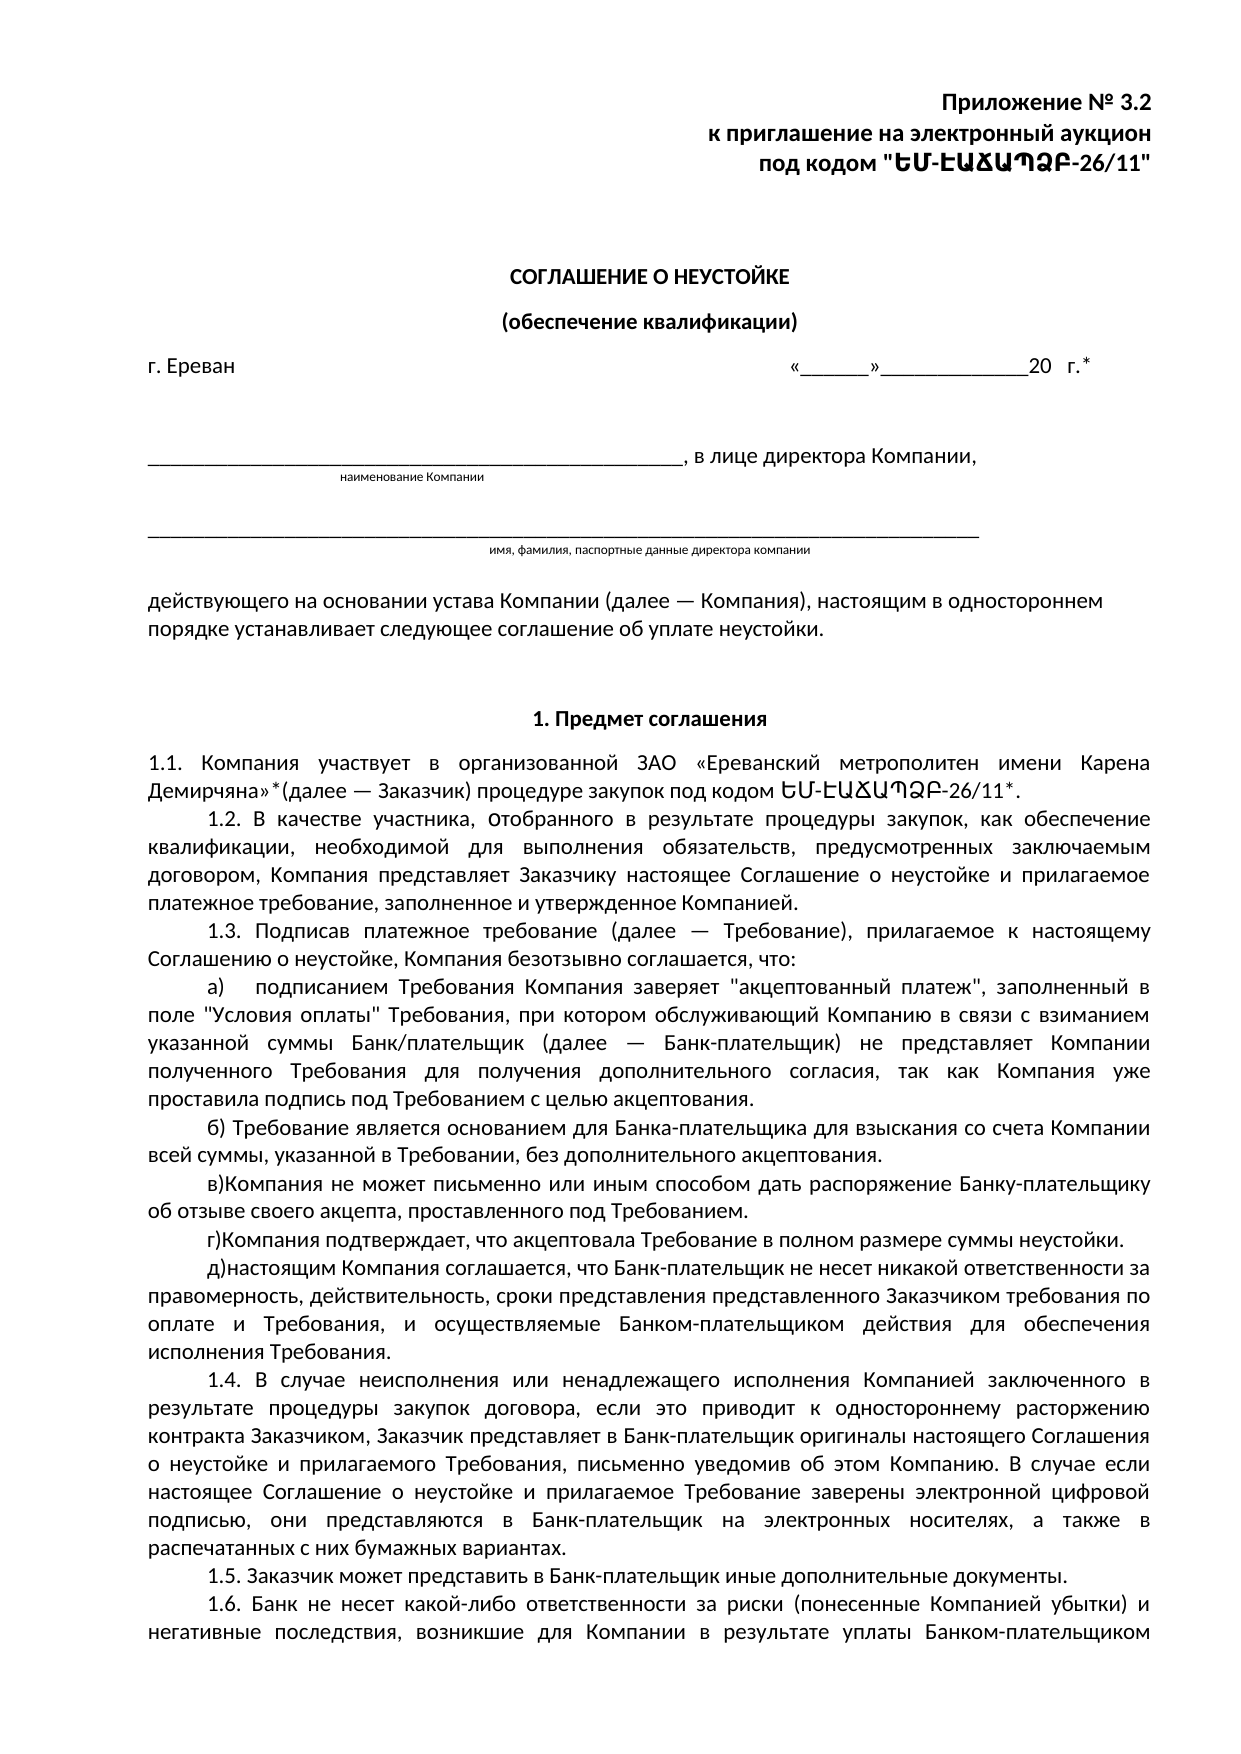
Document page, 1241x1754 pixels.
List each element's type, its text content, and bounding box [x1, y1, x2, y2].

table_header «______»_____________20 г.* [635, 351, 1104, 396]
text б) Требование является основанием для Банка-плательщика для взыскания со счета Компании всей суммы, указанной в Требовании, без дополнительного акцептования. [148, 1113, 1152, 1169]
text 1. Предмет соглашения [148, 704, 1152, 732]
text действующего на основании устава Компании (далее — Компания), настоящим в одностороннем [148, 586, 1152, 614]
text 1.4. В случае неисполнения или ненадлежащего исполнения Компанией заключенного в результате процедуры закупок договора, если это приводит к одностороннему расторжению контракта Заказчиком, Заказчик представляет в Банк-плательщик оригиналы настоящего Соглашения о неустойке и прилагаемого Требования, письменно уведомив об этом Компанию. В случае если настоящее Соглашение о неустойке и прилагаемое Требование заверены электронной цифровой подписью, они представляются в Банк-плательщик на электронных носителях, а также в распечатанных с них бумажных вариантах. [148, 1365, 1152, 1561]
text д)настоящим Компания соглашается, что Банк-плательщик не несет никакой ответственности за правомерность, действительность, сроки представления представленного Заказчиком требования по оплате и Требования, и осуществляемые Банком-плательщиком действия для обеспечения исполнения Требования. [148, 1253, 1152, 1365]
text г)Компания подтверждает, что акцептовала Требование в полном размере суммы неустойки. [148, 1225, 1152, 1253]
table_header г. Ереван [136, 351, 635, 396]
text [148, 1589, 1152, 1645]
text 1.3. Подписав платежное требование (далее — Требование), прилагаемое к настоящему Соглашению о неустойке, Компания безотзывно соглашается, что: [148, 916, 1152, 972]
text _______________________________________________, в лице директора Компании, [148, 441, 1152, 469]
text а) подписанием Требования Компания заверяет "акцептованный платеж", заполненный в поле "Условия оплаты" Требования, при котором обслуживающий Компанию в связи с взиманием указанной суммы Банк/плательщик (далее — Банк-плательщик) не представляет Компании полученного Требования для получения дополнительного согласия, так как Компания уже проставила подпись под Требованием с целью акцептования. [148, 972, 1152, 1113]
text СОГЛАШЕНИЕ О НЕУСТОЙКЕ [148, 262, 1152, 290]
text имя, фамилия, паспортные данные директора компании [148, 542, 1152, 569]
text наименование Компании [340, 469, 1152, 497]
text к приглашение на электронный аукцион [177, 117, 1152, 147]
text _________________________________________________________________________ [148, 513, 1152, 542]
text (обеспечение квалификации) [148, 307, 1152, 335]
text 1.1. Компания участвует в организованной ЗАО «Ереванский метрополитен имени Карена Демирчяна»*(далее — Заказчик) процедуре закупок под кодом ԵՄ-ԷԱՃԱՊՁԲ-26/11*. [148, 748, 1152, 804]
text 1.5. Заказчик может представить в Банк-плательщик иные дополнительные документы. [148, 1561, 1152, 1589]
text в)Компания не может письменно или иным способом дать распоряжение Банку-плательщику об отзыве своего акцепта, проставленного под Требованием. [148, 1169, 1152, 1225]
text Приложение № 3.2 [148, 86, 1152, 117]
text под кодом "ԵՄ-ԷԱՃԱՊՁԲ-26/11" [177, 147, 1152, 178]
text 1.2. В качестве участника, օтобранного в результате процедуры закупок, как обеспечение квалификации, необходимой для выполнения обязательств, предусмотренных заключаемым договором, Kомпания представляет Заказчику настоящее Соглашение о неустойке и прилагаемое платежное требование, заполненное и утвержденное Компанией. [148, 804, 1152, 916]
text порядке устанавливает следующее соглашение об уплате неустойки. [148, 614, 1152, 642]
